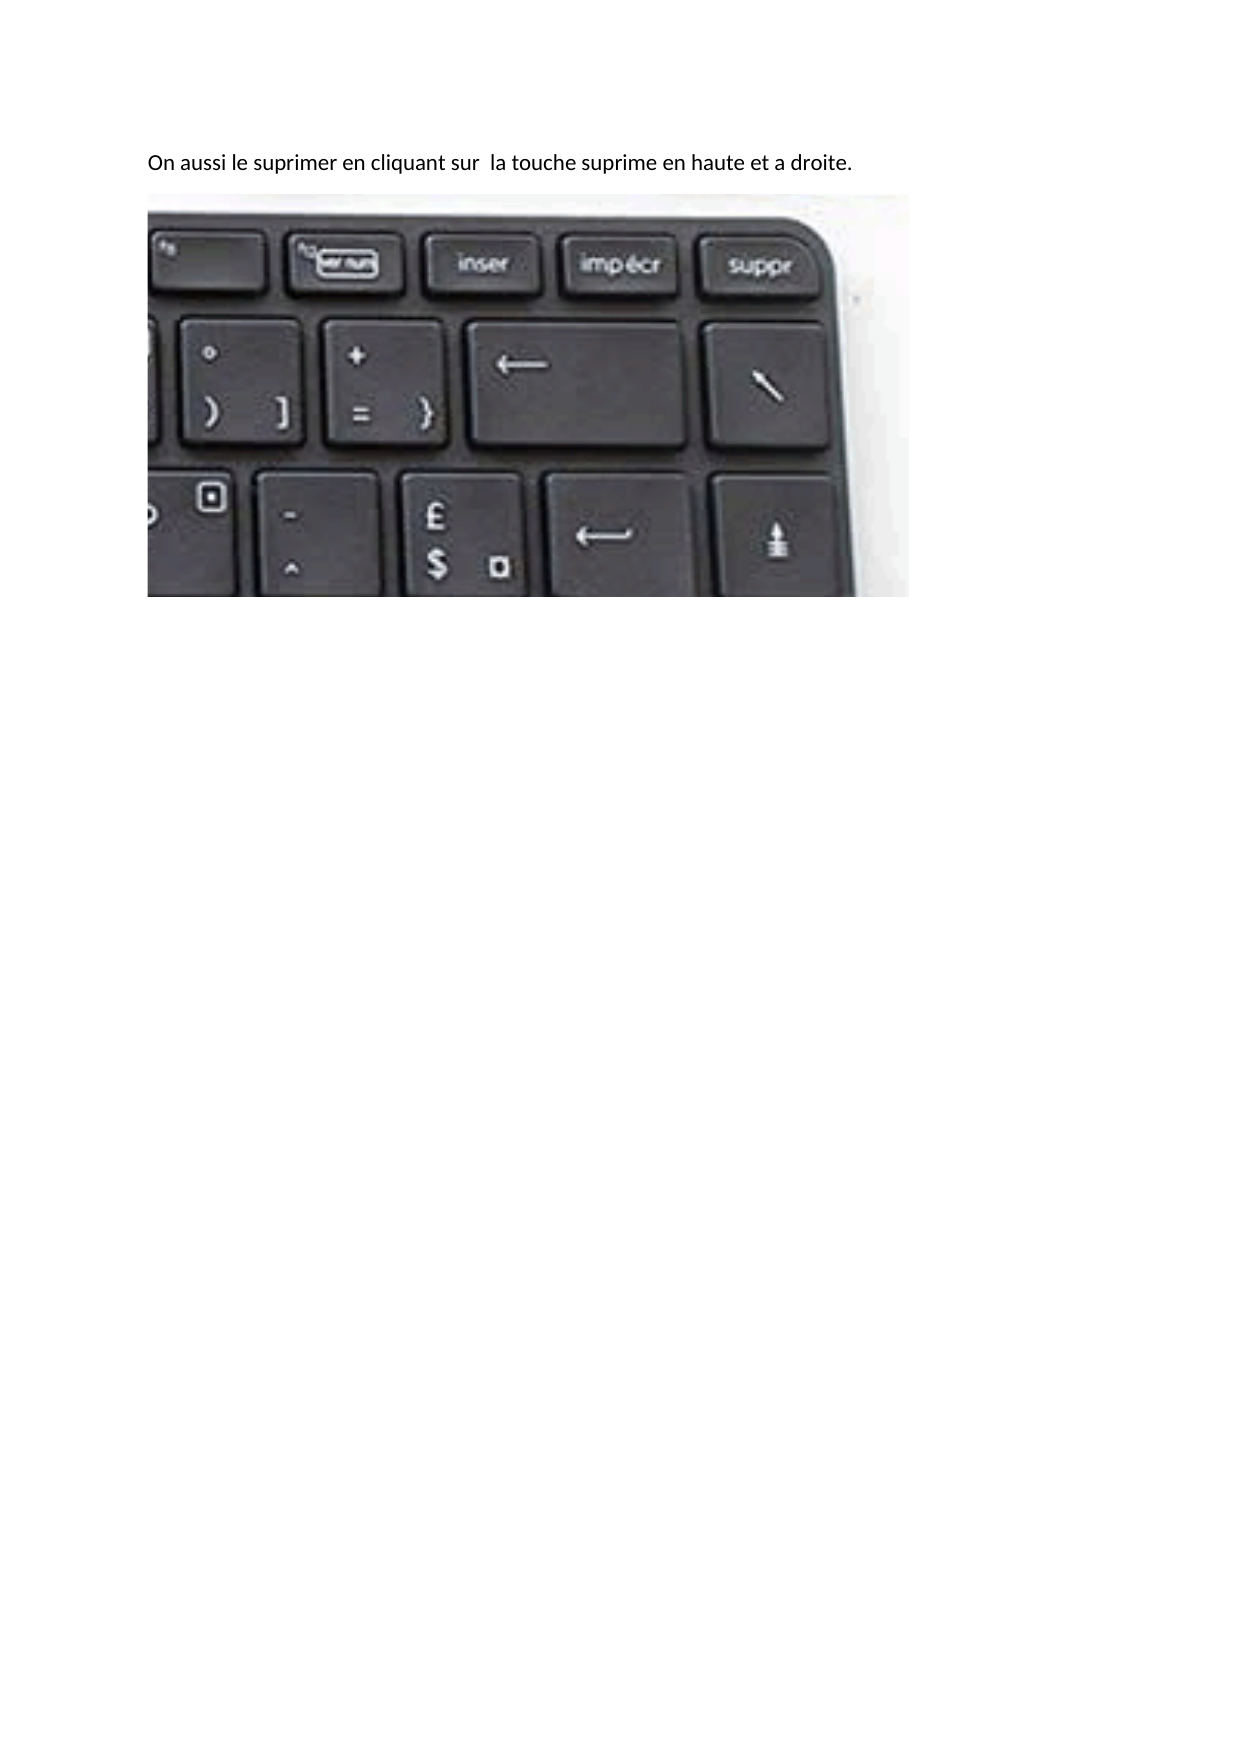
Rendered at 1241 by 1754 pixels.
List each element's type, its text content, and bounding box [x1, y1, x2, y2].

picture [147, 194, 909, 597]
text On aussi le suprimer en cliquant sur la touche suprime en haute et a droite. [148, 148, 1093, 176]
